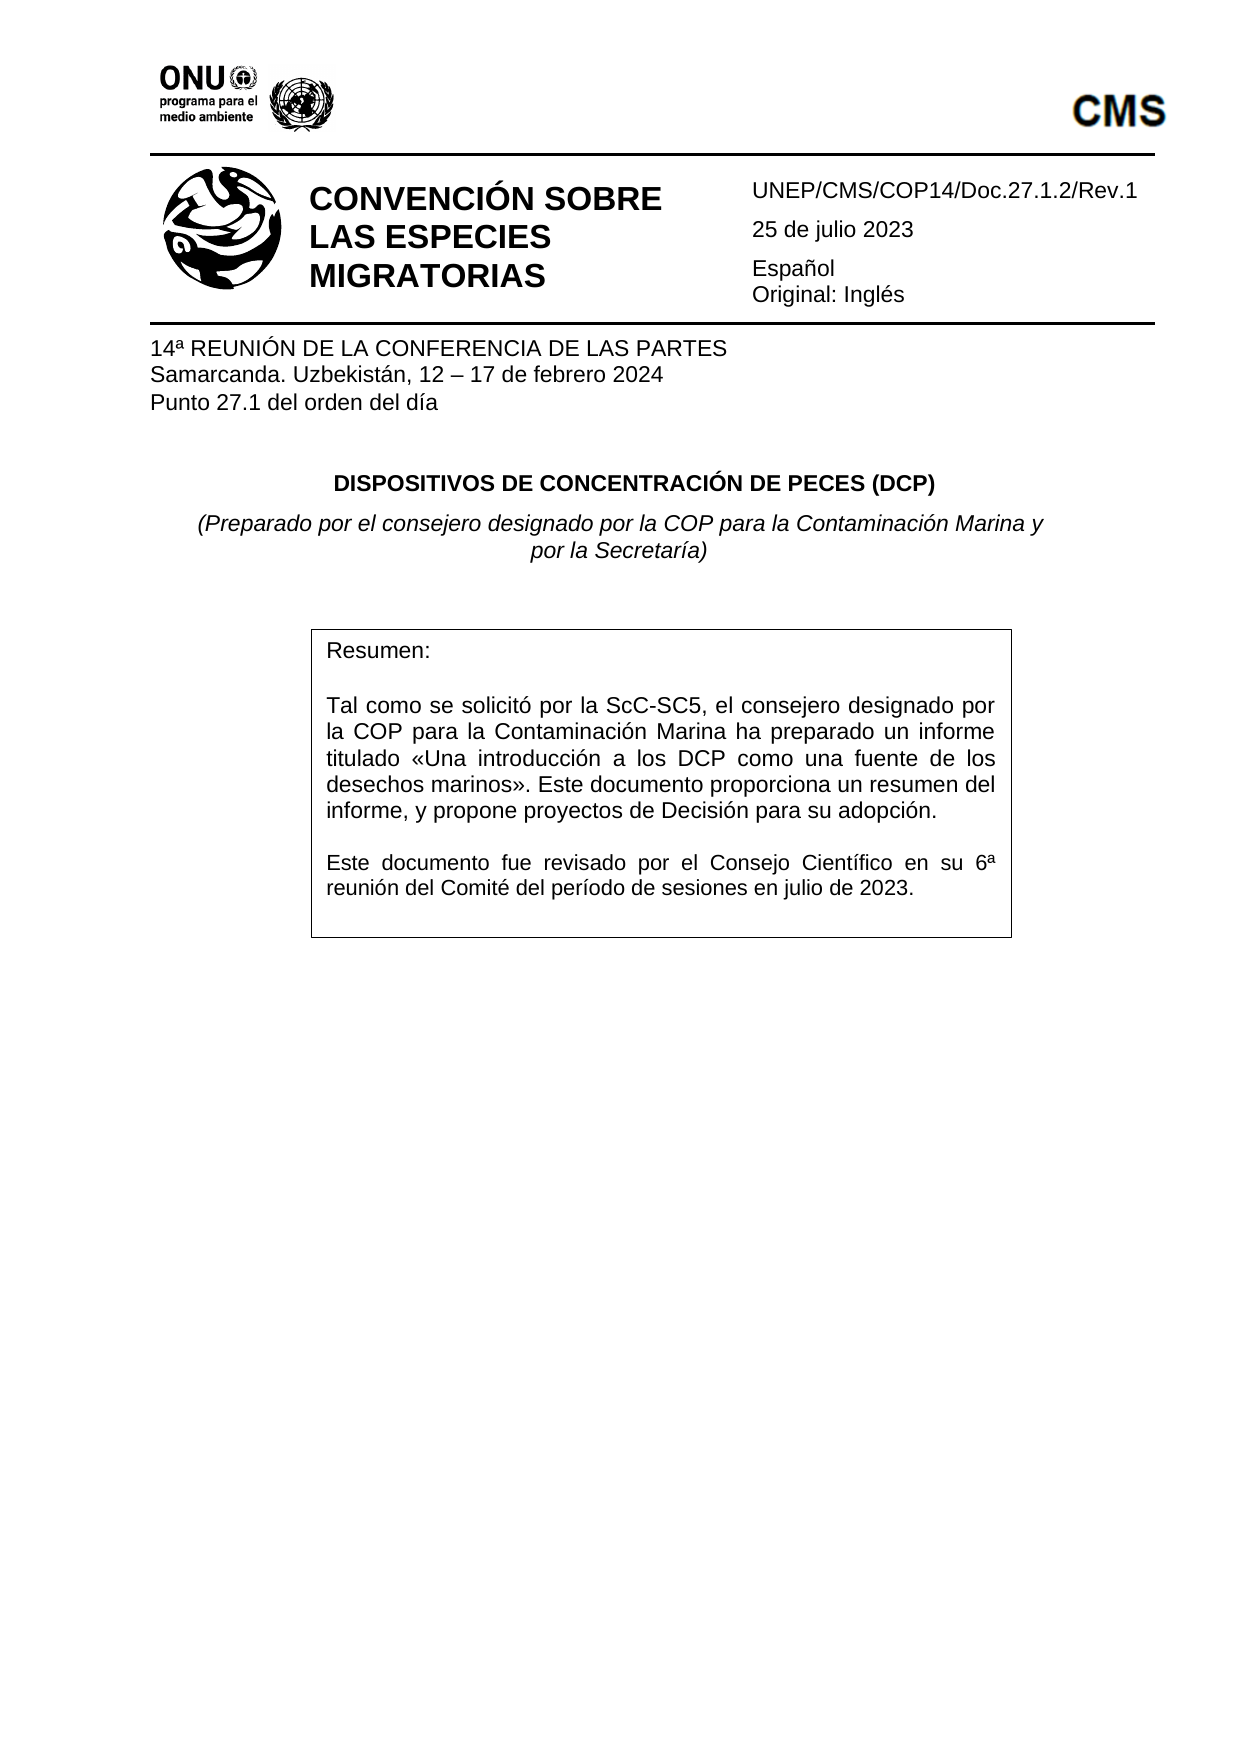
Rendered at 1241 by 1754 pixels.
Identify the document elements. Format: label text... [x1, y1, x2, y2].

text DISPOSITIVOS DE CONCENTRACIÓN DE PECES (DCP) [141, 470, 1128, 496]
picture [148, 32, 264, 149]
table_header UNEP/CMS/COP14/Doc.27.1.2/Rev.1 25 de julio 2023 Español Original: Inglés [741, 156, 1155, 322]
text por la Secretaría) [150, 537, 1090, 563]
picture [1070, 87, 1167, 131]
text Punto 27.1 del orden del día [150, 389, 1090, 416]
text 14ª REUNIÓN DE LA CONFERENCIA DE LAS PARTES [150, 335, 1090, 361]
text (Preparado por el consejero designado por la COP para la Contaminación Marina y [150, 510, 1090, 537]
table_header [150, 156, 309, 322]
text Samarcanda. Uzbekistán, 12 – 17 de febrero 2024 [150, 363, 1090, 388]
table_header CONVENCIÓN SOBRE LAS ESPECIES MIGRATORIAS [309, 156, 741, 322]
